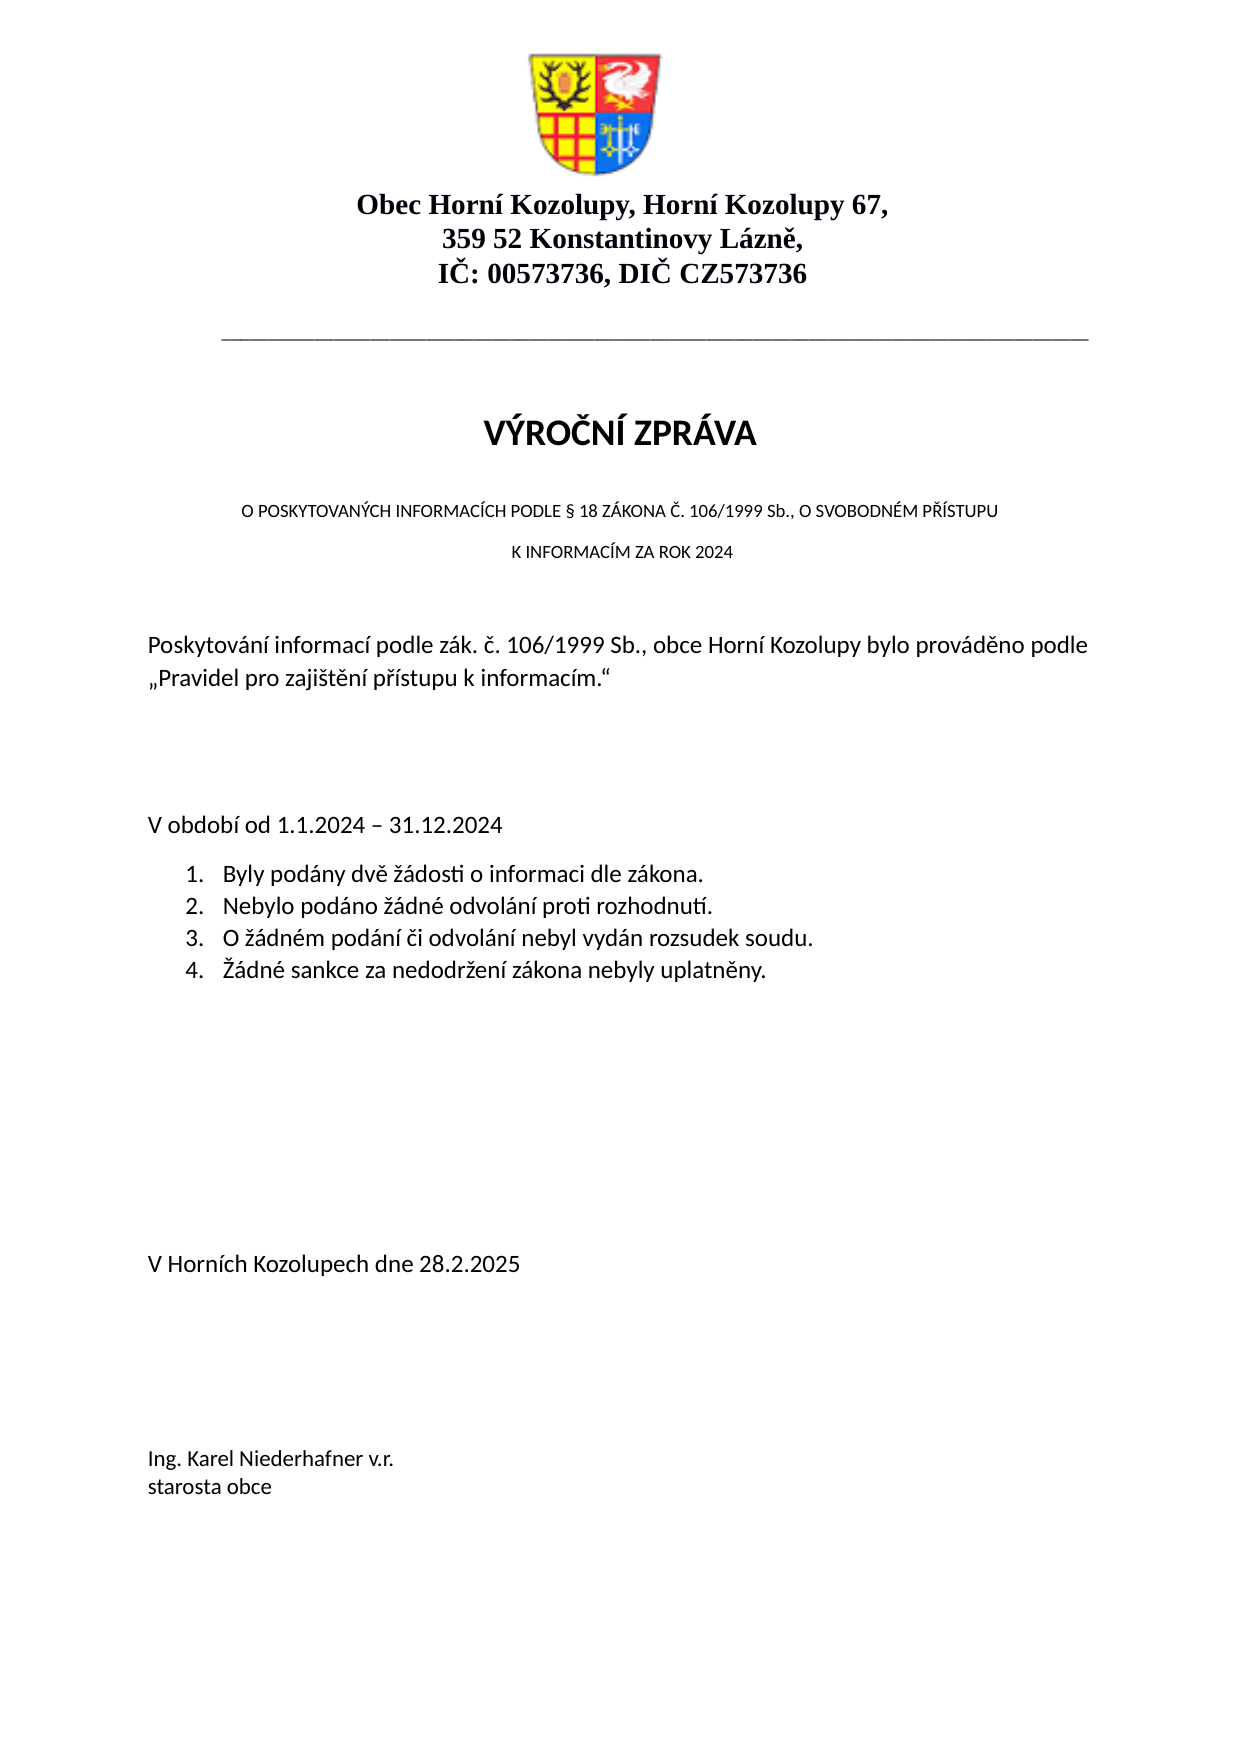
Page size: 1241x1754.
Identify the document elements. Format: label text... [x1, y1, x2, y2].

text 359 52 Konstantinovy Lázně, [203, 222, 1042, 255]
text _____________________________________________________________________________________________ [148, 291, 1093, 367]
text V Horních Kozolupech dne 28.2.2025 [148, 1248, 1093, 1279]
list Byly podány dvě žádosti o informaci dle zákona. [185, 858, 1093, 888]
text O POSKYTOVANÝCH INFORMACÍCH PODLE § 18 ZÁKONA Č. 106/1999 Sb., O SVOBODNÉM PŘÍSTUPU [148, 499, 1093, 522]
picture [520, 42, 672, 187]
text Poskytování informací podle zák. č. 106/1999 Sb., obce Horní Kozolupy bylo prováděno podle „Pravidel pro zajištění přístupu k informacím.“ [148, 630, 1093, 692]
list Žádné sankce za nedodržení zákona nebyly uplatněny. [185, 955, 1093, 985]
text Obec Horní Kozolupy, Horní Kozolupy 67, [203, 187, 1042, 221]
list O žádném podání či odvolání nebyl vydán rozsudek soudu. [185, 922, 1093, 953]
text starosta obce [148, 1472, 1093, 1500]
text Ing. Karel Niederhafner v.r. [148, 1444, 1093, 1472]
text K INFORMACÍM ZA ROK 2024 [148, 540, 1093, 563]
text VÝROČNÍ ZPRÁVA [148, 409, 1093, 455]
text V období od 1.1.2024 – 31.12.2024 [148, 809, 1093, 839]
text IČ: 00573736, DIČ CZ573736 [203, 256, 1042, 289]
list Nebylo podáno žádné odvolání proti rozhodnutí. [185, 890, 1093, 921]
